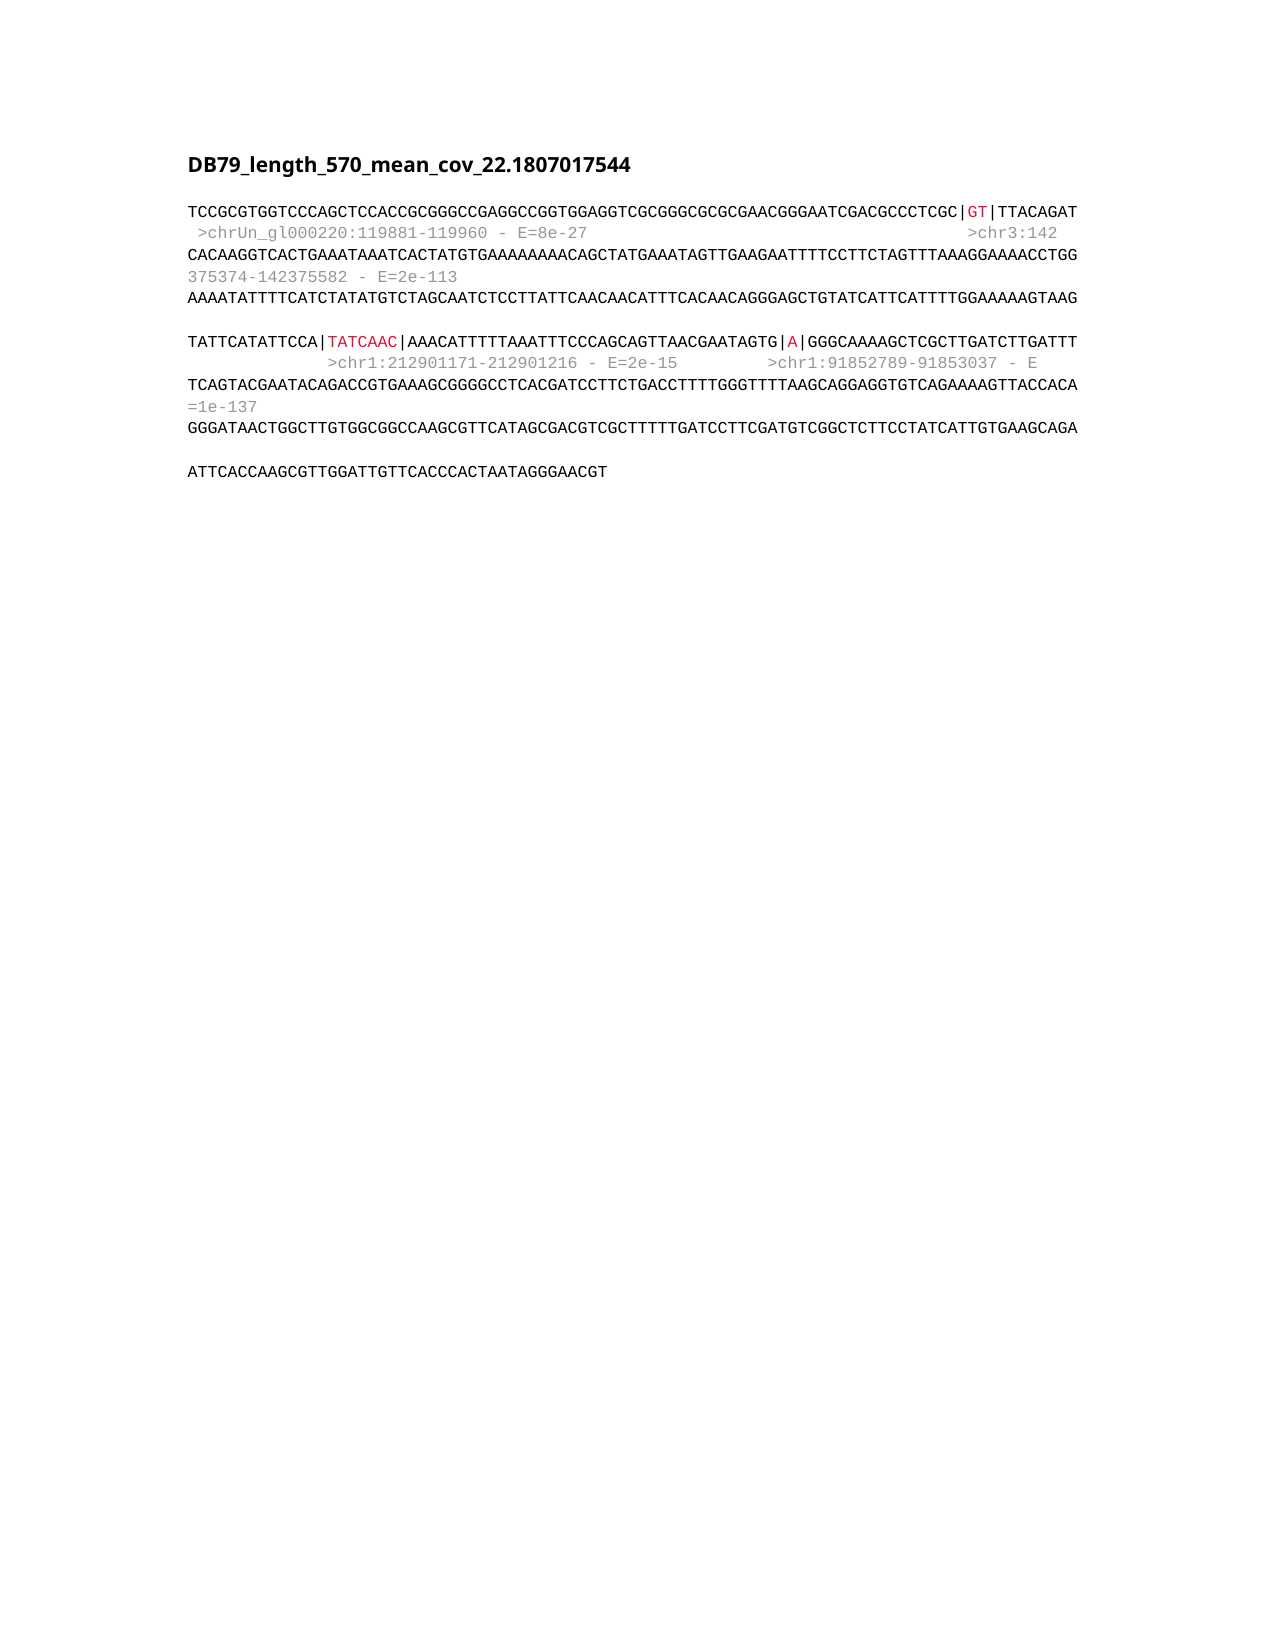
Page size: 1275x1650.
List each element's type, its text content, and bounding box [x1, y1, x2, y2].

text TCCGCGTGGTCCCAGCTCCACCGCGGGCCGAGGCCGGTGGAGGTCGCGGGCGCGCGAACGGGAATCGACGCCCTCGC|GT|TTACAGAT >chrUn_gl000220:119881-119960 - E=8e-27 >chr3:142 CACAAGGTCACTGAAATAAATCACTATGTGAAAAAAAACAGCTATGAAATAGTTGAAGAATTTTCCTTCTAGTTTAAAGGAAAACCTGG 375374-142375582 - E=2e-113 AAAATATTTTCATCTATATGTCTAGCAATCTCCTTATTCAACAACATTTCACAACAGGGAGCTGTATCATTCATTTTGGAAAAAGTAAG TATTCATATTCCA|TATCAAC|AAACATTTTTAAATTTCCCAGCAGTTAACGAATAGTG|A|GGGCAAAAGCTCGCTTGATCTTGATTT >chr1:212901171-212901216 - E=2e-15 >chr1:91852789-91853037 - E TCAGTACGAATACAGACCGTGAAAGCGGGGCCTCACGATCCTTCTGACCTTTTGGGTTTTAAGCAGGAGGTGTCAGAAAAGTTACCACA =1e-137 GGGATAACTGGCTTGTGGCGGCCAAGCGTTCATAGCGACGTCGCTTTTTGATCCTTCGATGTCGGCTCTTCCTATCATTGTGAAGCAGA ATTCACCAAGCGTTGGATTGTTCACCCACTAATAGGGAACGT [187, 203, 1087, 482]
text DB79_length_570_mean_cov_22.1807017544 [187, 150, 1087, 178]
